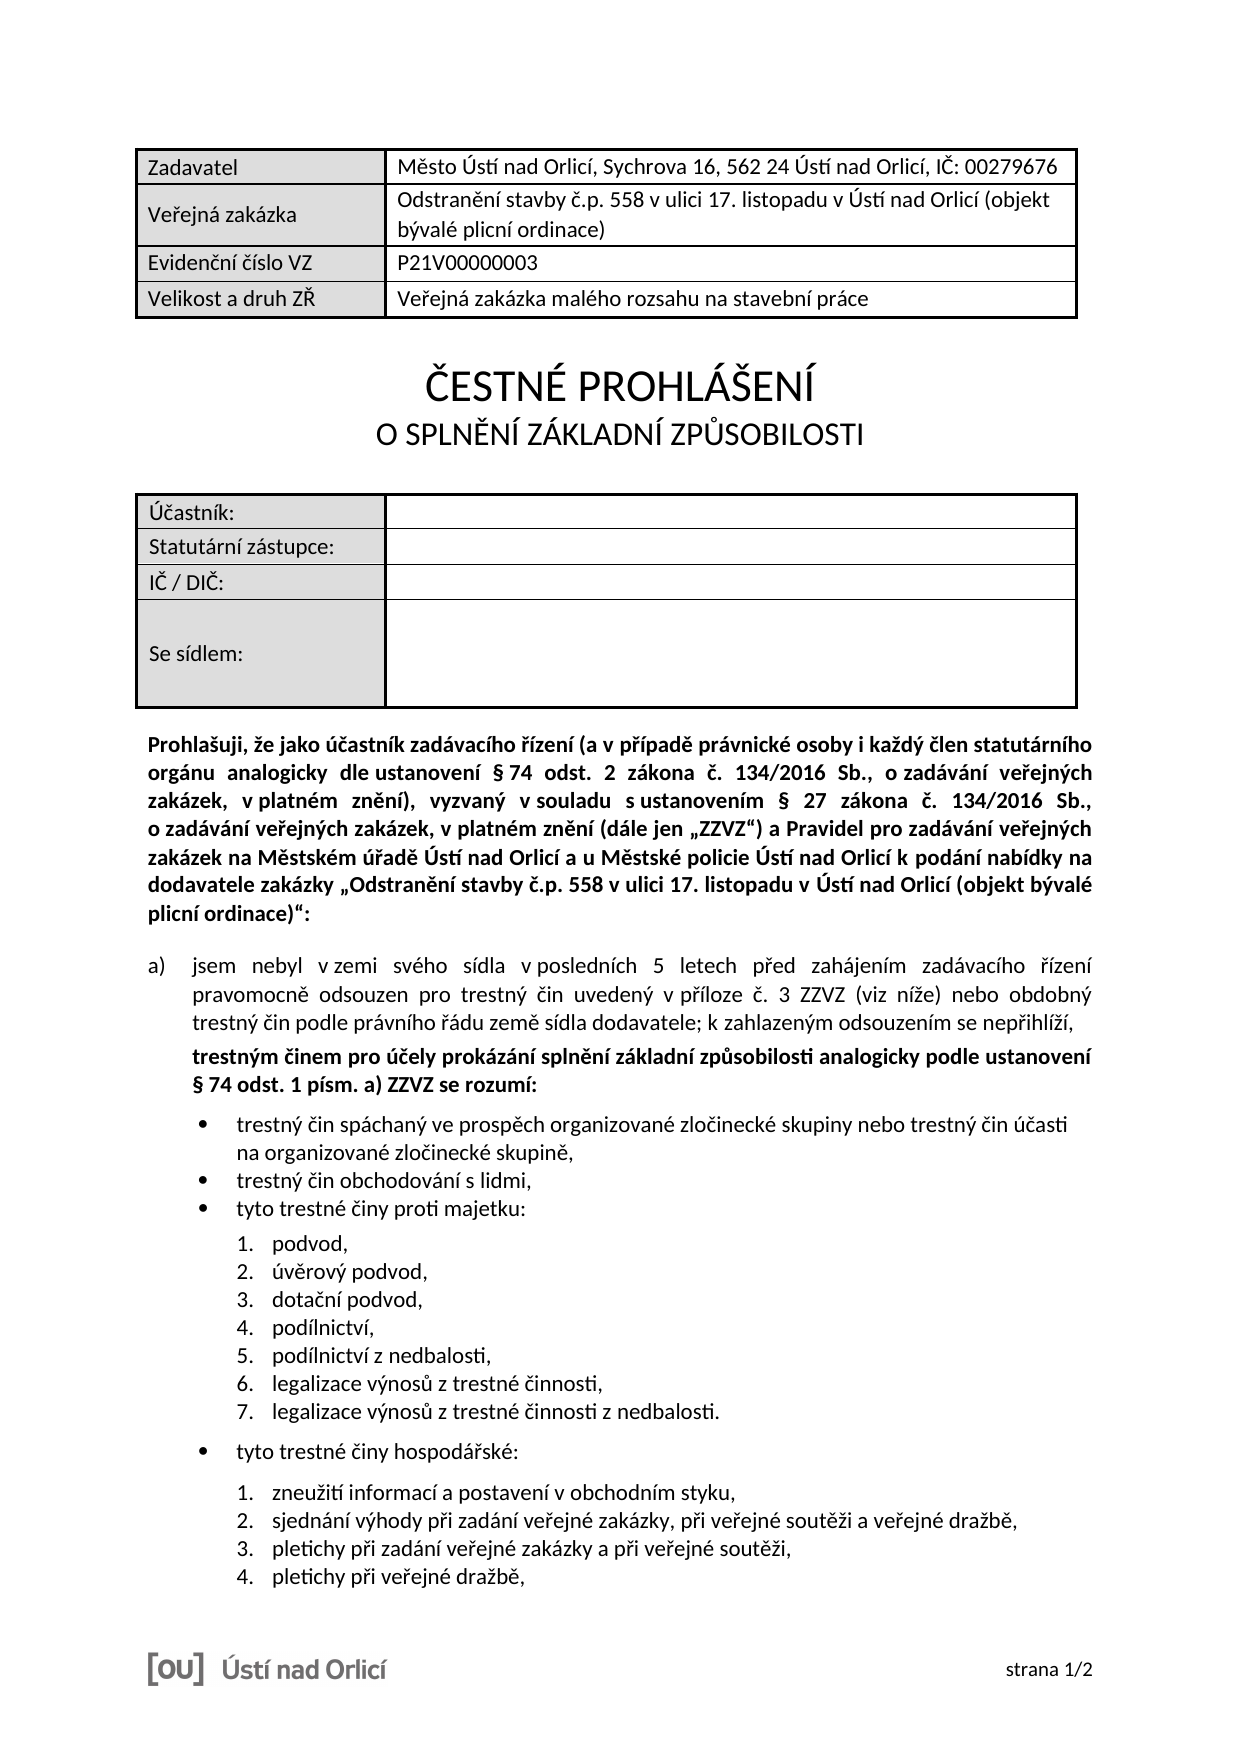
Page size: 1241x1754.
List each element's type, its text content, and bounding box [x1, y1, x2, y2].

list podílnictví z nedbalosti, [236, 1341, 1092, 1369]
table_cell Veřejná zakázka malého rozsahu na stavební práce [387, 282, 1075, 316]
text Čestné prohlášení [148, 357, 1092, 413]
list dotační podvod, [236, 1285, 1092, 1313]
table_cell Velikost a druh ZŘ [138, 282, 384, 316]
table_cell [387, 600, 1075, 706]
list pletichy při veřejné dražbě, [236, 1562, 1092, 1590]
list legalizace výnosů z trestné činnosti z nedbalosti. [236, 1397, 1092, 1425]
table_cell Statutární zástupce: [138, 529, 384, 563]
table_cell IČ / DIČ: [138, 565, 384, 599]
table_header [387, 496, 1075, 528]
list úvěrový podvod, [236, 1257, 1092, 1285]
list legalizace výnosů z trestné činnosti, [236, 1369, 1092, 1397]
table_header Účastník: [138, 496, 384, 528]
list pletichy při zadání veřejné zakázky a při veřejné soutěži, [236, 1534, 1092, 1562]
list podvod, [236, 1229, 1092, 1257]
list sjednání výhody při zadání veřejné zakázky, při veřejné soutěži a veřejné dražbě, [236, 1506, 1092, 1534]
list tyto trestné činy proti majetku: [199, 1194, 1092, 1223]
picture [147, 1651, 389, 1687]
table_cell P21V00000003 [387, 247, 1075, 281]
list trestný čin spáchaný ve prospěch organizované zločinecké skupiny nebo trestný čin účasti na organizované zločinecké skupině, [199, 1111, 1092, 1167]
table_cell [387, 565, 1075, 599]
table_cell Odstranění stavby č.p. 558 v ulici 17. listopadu v Ústí nad Orlicí (objekt bývalé plicní ordinace) [387, 185, 1075, 245]
table_header Město Ústí nad Orlicí, Sychrova 16, 562 24 Ústí nad Orlicí, IČ: 00279676 [387, 151, 1075, 183]
list zneužití informací a postavení v obchodním styku, [236, 1478, 1092, 1506]
table_cell [387, 529, 1075, 563]
list trestný čin obchodování s lidmi, [199, 1167, 1092, 1194]
list tyto trestné činy hospodářské: [199, 1437, 1092, 1466]
text Prohlašuji, že jako účastník zadávacího řízení (a v případě právnické osoby i každý člen statutárního orgánu analogicky dle ustanovení § 74 odst. 2 zákona č. 134/2016 Sb., o zadávání veřejných zakázek, v platném znění), vyzvaný v souladu s ustanovením § 27 zákona č. 134/2016 Sb., o zadávání veřejných zakázek, v platném znění (dále jen „ZZVZ“) a Pravidel pro zadávání veřejných zakázek na Městském úřadě Ústí nad Orlicí a u Městské policie Ústí nad Orlicí k podání nabídky na dodavatele zakázky „Odstranění stavby č.p. 558 v ulici 17. listopadu v Ústí nad Orlicí (objekt bývalé plicní ordinace)“: [148, 731, 1092, 927]
table_cell Veřejná zakázka [138, 185, 384, 245]
list jsem nebyl v zemi svého sídla v posledních 5 letech před zahájením zadávacího řízení pravomocně odsouzen pro trestný čin uvedený v příloze č. 3 ZZVZ (viz níže) nebo obdobný trestný čin podle právního řádu země sídla dodavatele; k zahlazeným odsouzením se nepřihlíží, [148, 952, 1092, 1036]
text o splnění základní způsobilosti [148, 413, 1092, 453]
text trestným činem pro účely prokázání splnění základní způsobilosti analogicky podle ustanovení § 74 odst. 1 písm. a) ZZVZ se rozumí: [192, 1042, 1092, 1098]
table_cell Evidenční číslo VZ [138, 247, 384, 281]
list podílnictví, [236, 1313, 1092, 1341]
table_header Zadavatel [138, 151, 384, 183]
table_cell Se sídlem: [138, 600, 384, 706]
